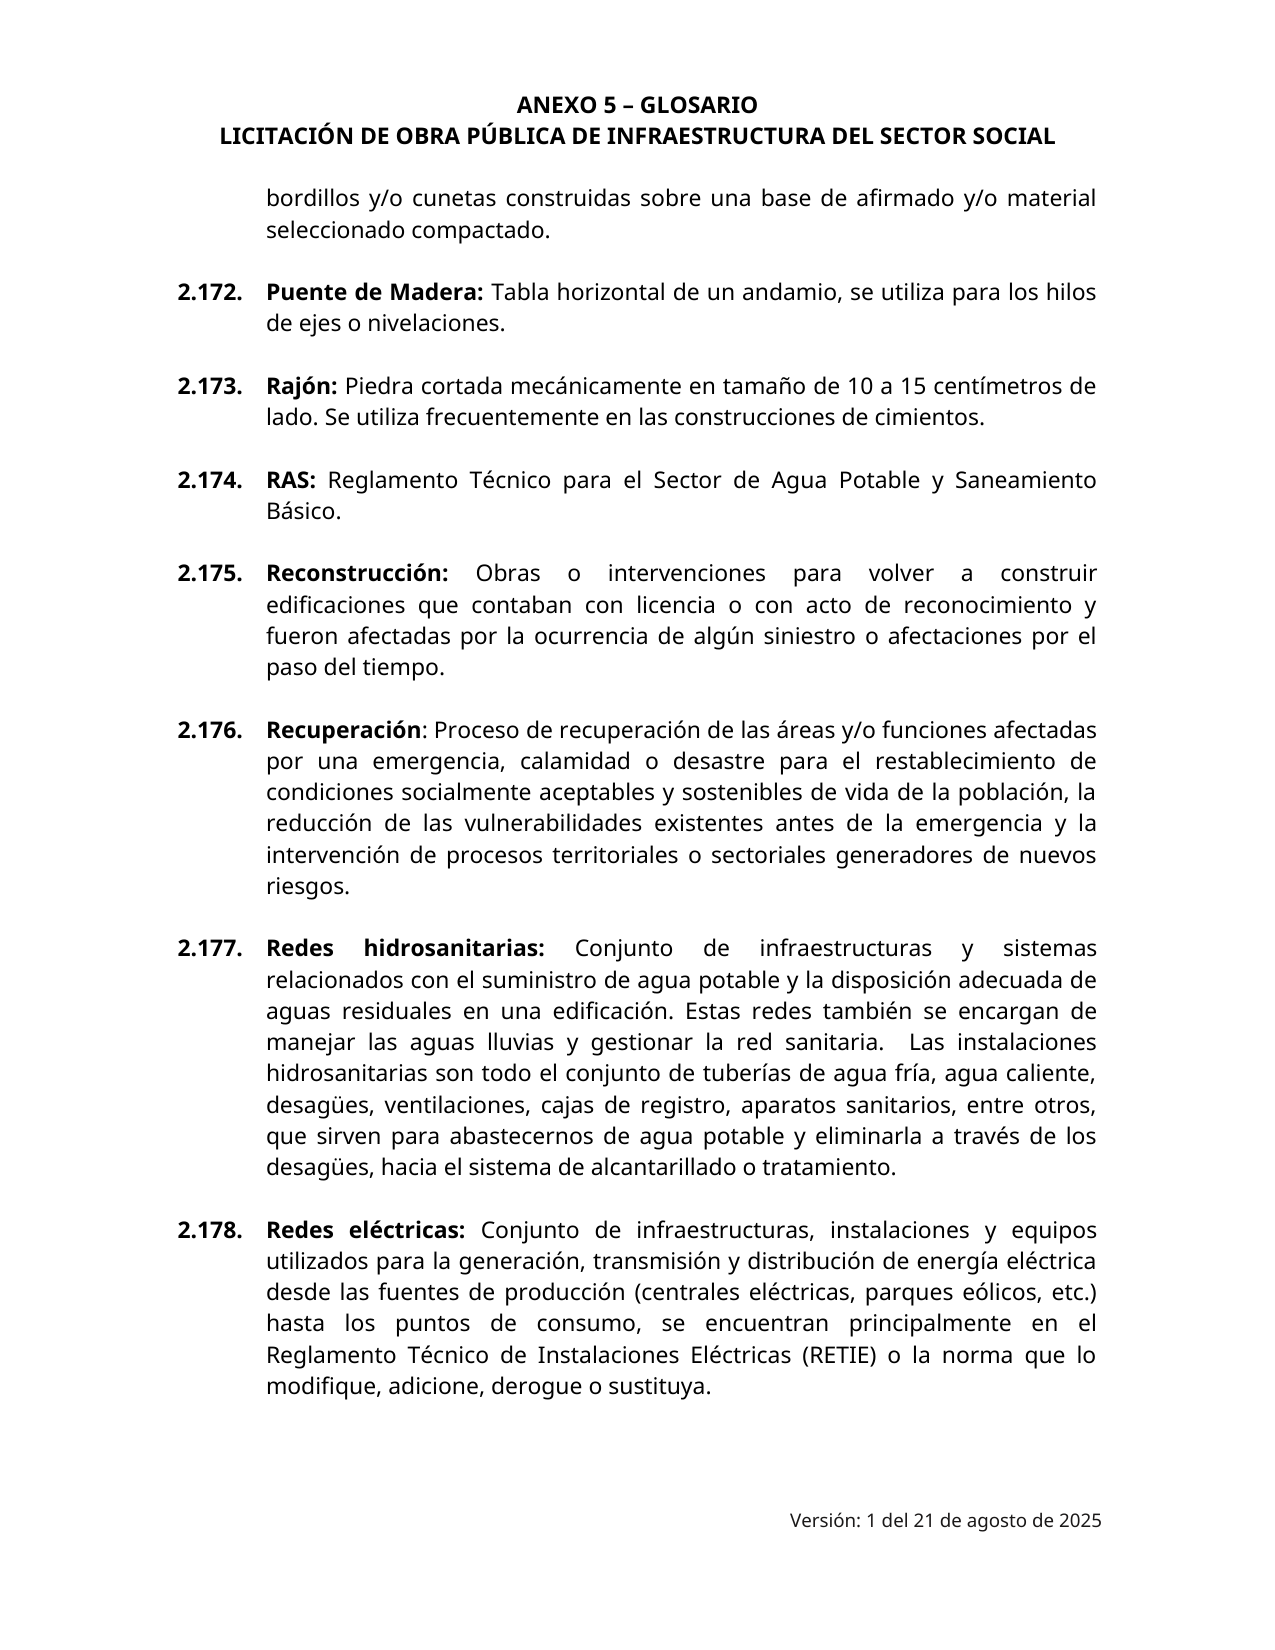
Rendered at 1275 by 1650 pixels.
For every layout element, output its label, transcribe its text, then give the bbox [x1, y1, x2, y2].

list Puente de Madera: Tabla horizontal de un andamio, se utiliza para los hilos de ejes o nivelaciones. [177, 276, 1098, 339]
list Redes hidrosanitarias: Conjunto de infraestructuras y sistemas relacionados con el suministro de agua potable y la disposición adecuada de aguas residuales en una edificación. Estas redes también se encargan de manejar las aguas lluvias y gestionar la red sanitaria. Las instalaciones hidrosanitarias son todo el conjunto de tuberías de agua fría, agua caliente, desagües, ventilaciones, cajas de registro, aparatos sanitarios, entre otros, que sirven para abastecernos de agua potable y eliminarla a través de los desagües, hacia el sistema de alcantarillado o tratamiento. [177, 932, 1098, 1182]
list RAS: Reglamento Técnico para el Sector de Agua Potable y Saneamiento Básico. [177, 464, 1098, 526]
list Recuperación: Proceso de recuperación de las áreas y/o funciones afectadas por una emergencia, calamidad o desastre para el restablecimiento de condiciones socialmente aceptables y sostenibles de vida de la población, la reducción de las vulnerabilidades existentes antes de la emergencia y la intervención de procesos territoriales o sectoriales generadores de nuevos riesgos. [177, 714, 1098, 901]
list Rajón: Piedra cortada mecánicamente en tamaño de 10 a 15 centímetros de lado. Se utiliza frecuentemente en las construcciones de cimientos. [177, 370, 1098, 432]
list Reconstrucción: Obras o intervenciones para volver a construir edificaciones que contaban con licencia o con acto de reconocimiento y fueron afectadas por la ocurrencia de algún siniestro o afectaciones por el paso del tiempo. [177, 557, 1098, 682]
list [177, 182, 1098, 245]
list Redes eléctricas: Conjunto de infraestructuras, instalaciones y equipos utilizados para la generación, transmisión y distribución de energía eléctrica desde las fuentes de producción (centrales eléctricas, parques eólicos, etc.) hasta los puntos de consumo, se encuentran principalmente en el Reglamento Técnico de Instalaciones Eléctricas (RETIE) o la norma que lo modifique, adicione, derogue o sustituya. [177, 1214, 1098, 1401]
